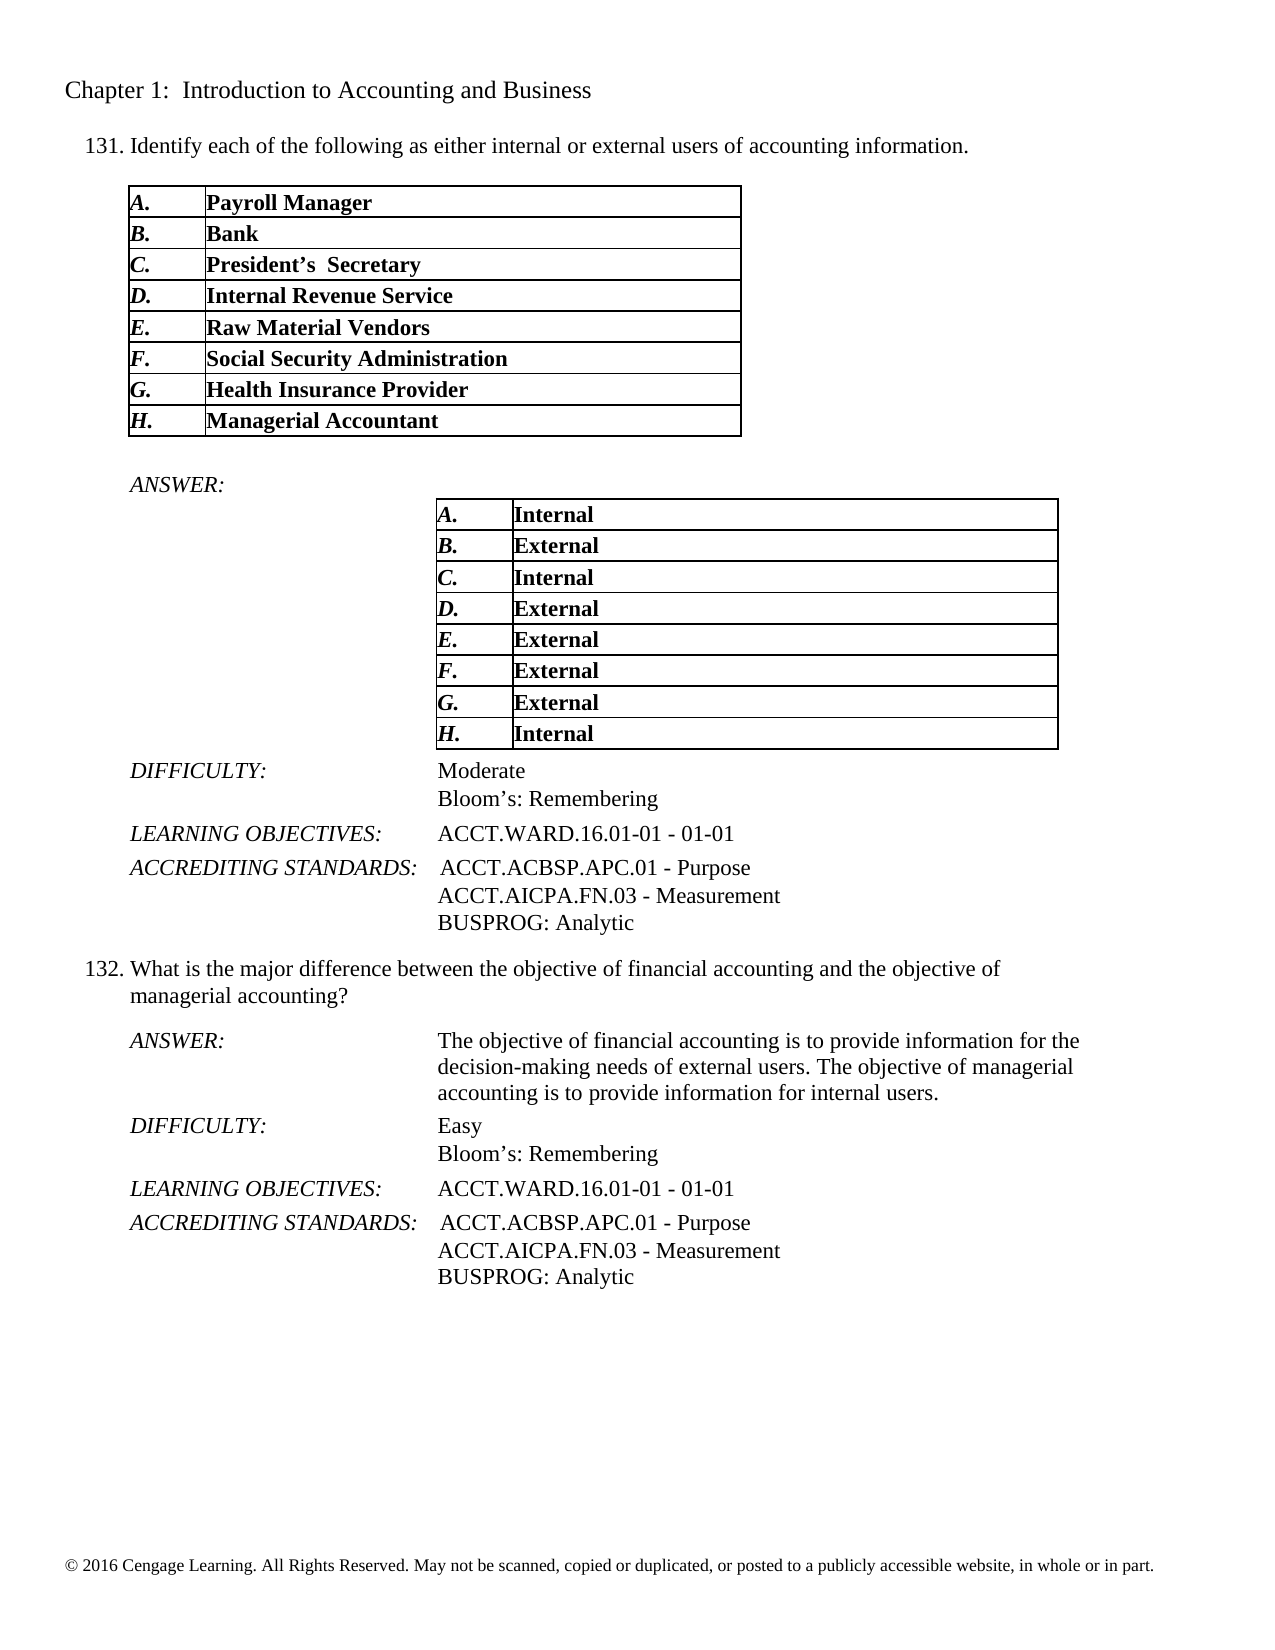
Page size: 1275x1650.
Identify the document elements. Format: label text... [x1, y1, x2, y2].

table_header Internal [514, 500, 1057, 529]
table_cell Health Insurance Provider [206, 374, 740, 404]
table_cell D. [130, 281, 205, 310]
table_cell E. [130, 312, 205, 341]
table_cell External [514, 531, 1057, 560]
text ACCT.AICPA.FN.03 - Measurement BUSPROG: Analytic [437, 882, 894, 935]
table_cell External [514, 625, 1057, 654]
table_cell President’s Secretary [206, 249, 740, 279]
table_cell Internal Revenue Service [206, 281, 740, 310]
table_cell B. [130, 218, 205, 247]
table_cell G. [130, 374, 205, 404]
table_cell H. [437, 718, 512, 748]
table_cell Social Security Administration [206, 343, 740, 372]
text LEARNING OBJECTIVES: ACCT.WARD.16.01-01 - 01-01 [130, 820, 1210, 846]
table_cell External [514, 687, 1057, 716]
table_header Payroll Manager [206, 187, 740, 216]
text DIFFICULTY: Moderate [130, 757, 1210, 784]
text LEARNING OBJECTIVES: ACCT.WARD.16.01-01 - 01-01 [130, 1174, 1210, 1201]
table_cell C. [437, 562, 512, 591]
table_cell F. [437, 656, 512, 685]
table_cell E. [437, 625, 512, 654]
table_header A. [437, 500, 512, 529]
table_cell D. [437, 593, 512, 623]
table_cell B. [437, 531, 512, 560]
table_cell Internal [514, 562, 1057, 591]
table_cell Raw Material Vendors [206, 312, 740, 341]
table_cell External [514, 656, 1057, 685]
table_cell Internal [514, 718, 1057, 748]
text ACCREDITING STANDARDS: ACCT.ACBSP.APC.01 - Purpose [130, 854, 1210, 881]
table_cell G. [437, 687, 512, 716]
table_cell Managerial Accountant [206, 406, 740, 435]
text DIFFICULTY: Easy [130, 1112, 1210, 1138]
text ACCT.AICPA.FN.03 - Measurement BUSPROG: Analytic [437, 1237, 894, 1290]
table_header A. [130, 187, 205, 216]
text ANSWER: The objective of financial accounting is to provide information for the decision-making needs of external users. The objective of managerial accounting is to provide information for internal users. [130, 1027, 1152, 1106]
table_cell External [514, 593, 1057, 623]
list What is the major difference between the objective of financial accounting and the objective of managerial accounting? [84, 955, 1102, 1008]
table_cell H. [130, 406, 205, 435]
text ANSWER: [130, 471, 1210, 498]
text Bloom’s: Remembering [437, 1140, 1210, 1167]
list Identify each of the following as either internal or external users of accounting information. [84, 132, 1210, 158]
table_cell Bank [206, 218, 740, 247]
table_cell F. [130, 343, 205, 372]
table_cell C. [130, 249, 205, 279]
text Bloom’s: Remembering [437, 785, 1210, 812]
text ACCREDITING STANDARDS: ACCT.ACBSP.APC.01 - Purpose [130, 1209, 1210, 1235]
